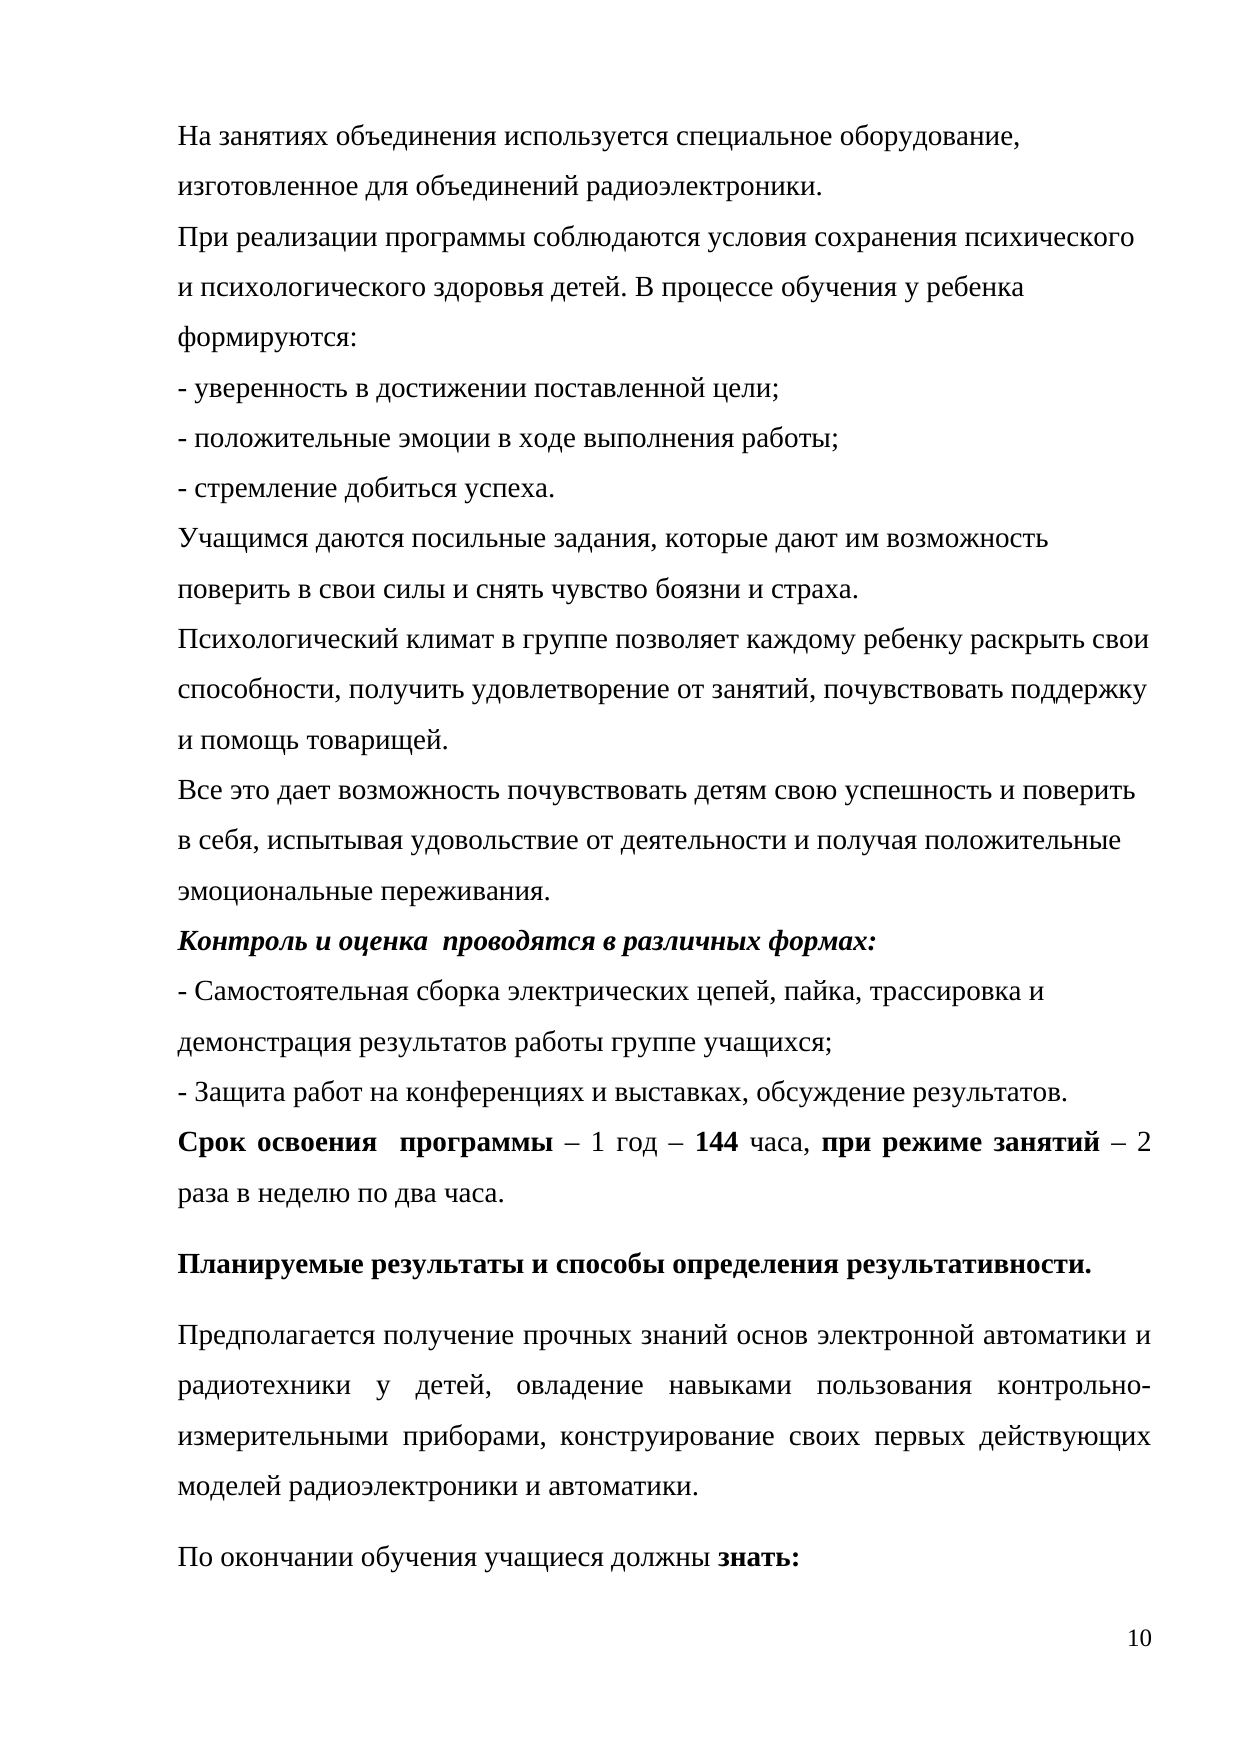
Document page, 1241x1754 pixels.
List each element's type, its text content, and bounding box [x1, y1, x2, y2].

text Срок освоения программы – 1 год – 144 часа, при режиме занятий – 2 раза в неделю по два часа. [177, 1124, 1152, 1208]
text По окончании обучения учащиеся должны знать: [177, 1539, 1152, 1573]
text - Самостоятельная сборка электрических цепей, пайка, трассировка и демонстрация результатов работы группе учащихся; - Защита работ на конференциях и выставках, обсуждение результатов. [177, 973, 1152, 1108]
text Планируемые результаты и способы определения результативности. [177, 1246, 1152, 1279]
text Предполагается получение прочных знаний основ электронной автоматики и радиотехники у детей, овладение навыками пользования контрольно-измерительными приборами, конструирование своих первых действующих моделей радиоэлектроники и автоматики. [177, 1317, 1152, 1501]
text На занятиях объединения используется специальное оборудование, изготовленное для объединений радиоэлектроники. При реализации программы соблюдаются условия сохранения психического и психологического здоровья детей. В процессе обучения у ребенка формируются: - уверенность в достижении поставленной цели; - положительные эмоции в ходе выполнения работы; - стремление добиться успеха. Учащимся даются посильные задания, которые дают им возможность поверить в свои силы и снять чувство боязни и страха. Психологический климат в группе позволяет каждому ребенку раскрыть свои способности, получить удовлетворение от занятий, почувствовать поддержку и помощь товарищей. Все это дает возможность почувствовать детям свою успешность и поверить в себя, испытывая удовольствие от деятельности и получая положительные эмоциональные переживания. Контроль и оценка проводятся в различных формах: [177, 118, 1152, 957]
